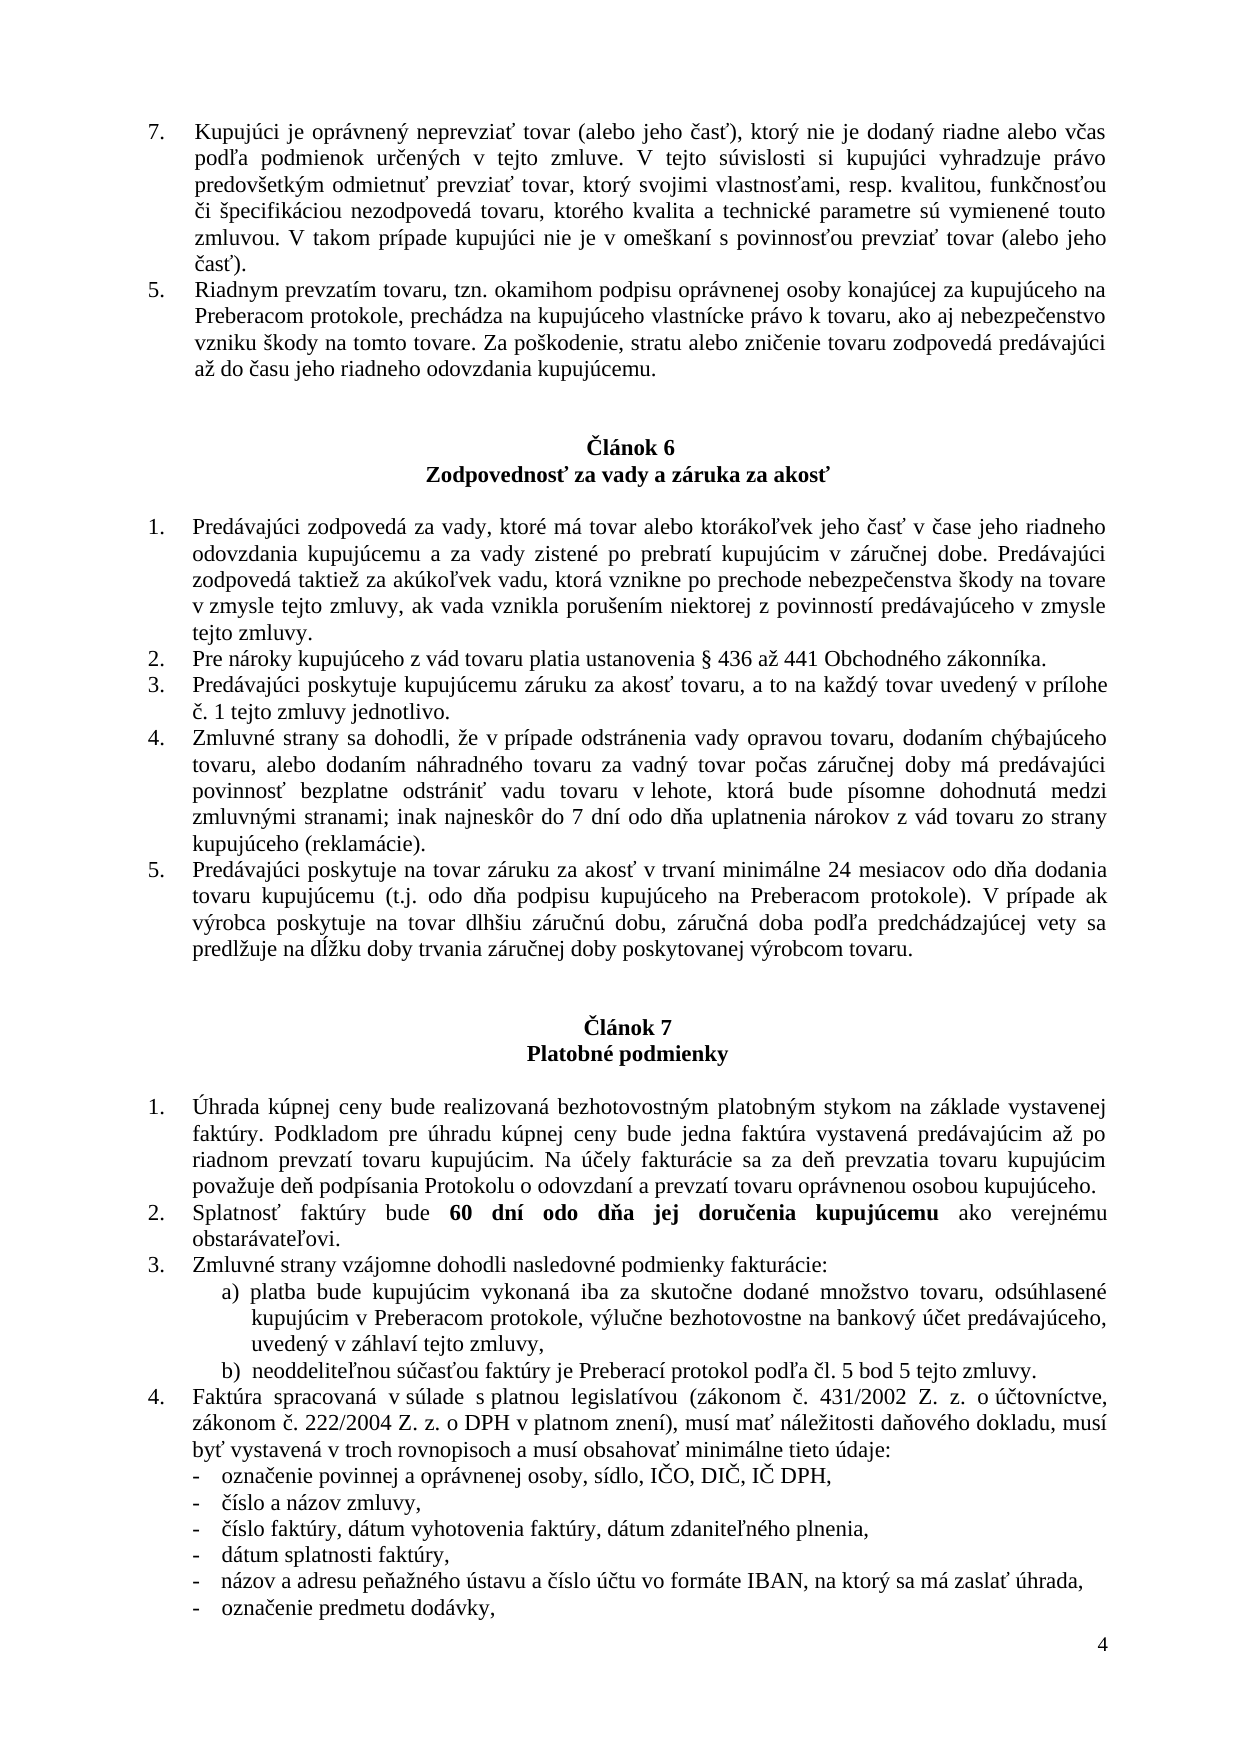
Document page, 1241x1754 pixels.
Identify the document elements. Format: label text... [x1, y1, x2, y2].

text Článok 7 [148, 1014, 1107, 1041]
text - označenie predmetu dodávky, [192, 1594, 1107, 1620]
text Článok 6 [148, 434, 1107, 461]
text b) neoddeliteľnou súčasťou faktúry je Preberací protokol podľa čl. 5 bod 5 tejto zmluvy. [221, 1357, 1107, 1383]
list Predávajúci poskytuje kupujúcemu záruku za akosť tovaru, a to na každý tovar uvedený v prílohe č. 1 tejto zmluvy jednotlivo. [148, 672, 1107, 724]
text 2. Splatnosť faktúry bude 60 dní odo dňa jej doručenia kupujúcemu ako verejnému obstarávateľovi. [148, 1199, 1107, 1251]
list Zmluvné strany sa dohodli, že v prípade odstránenia vady opravou tovaru, dodaním chýbajúceho tovaru, alebo dodaním náhradného tovaru za vadný tovar počas záručnej doby má predávajúci povinnosť bezplatne odstrániť vadu tovaru v lehote, ktorá bude písomne dohodnutá medzi zmluvnými stranami; inak najneskôr do 7 dní odo dňa uplatnenia nárokov z vád tovaru zo strany kupujúceho (reklamácie). [148, 724, 1107, 856]
text 7. Kupujúci je oprávnený neprevziať tovar (alebo jeho časť), ktorý nie je dodaný riadne alebo včas podľa podmienok určených v tejto zmluve. V tejto súvislosti si kupujúci vyhradzuje právo predovšetkým odmietnuť prevziať tovar, ktorý svojimi vlastnosťami, resp. kvalitou, funkčnosťou či špecifikáciou nezodpovedá tovaru, ktorého kvalita a technické parametre sú vymienené touto zmluvou. V takom prípade kupujúci nie je v omeškaní s povinnosťou prevziať tovar (alebo jeho časť). [148, 118, 1107, 276]
text - názov a adresu peňažného ústavu a číslo účtu vo formáte IBAN, na ktorý sa má zaslať úhrada, [192, 1568, 1107, 1594]
text a) platba bude kupujúcim vykonaná iba za skutočne dodané množstvo tovaru, odsúhlasené kupujúcim v Preberacom protokole, výlučne bezhotovostne na bankový účet predávajúceho, uvedený v záhlaví tejto zmluvy, [221, 1278, 1107, 1357]
text 5. Riadnym prevzatím tovaru, tzn. okamihom podpisu oprávnenej osoby konajúcej za kupujúceho na Preberacom protokole, prechádza na kupujúceho vlastnícke právo k tovaru, ako aj nebezpečenstvo vzniku škody na tomto tovare. Za poškodenie, stratu alebo zničenie tovaru zodpovedá predávajúci až do času jeho riadneho odovzdania kupujúcemu. [148, 276, 1107, 382]
text - označenie povinnej a oprávnenej osoby, sídlo, IČO, DIČ, IČ DPH, [192, 1462, 1107, 1488]
text - číslo a názov zmluvy, [192, 1488, 1107, 1515]
text - dátum splatnosti faktúry, [192, 1541, 1107, 1568]
text 4. Faktúra spracovaná v súlade s platnou legislatívou (zákonom č. 431/2002 Z. z. o účtovníctve, zákonom č. 222/2004 Z. z. o DPH v platnom znení), musí mať náležitosti daňového dokladu, musí byť vystavená v troch rovnopisoch a musí obsahovať minimálne tieto údaje: [148, 1383, 1107, 1462]
text 1. Úhrada kúpnej ceny bude realizovaná bezhotovostným platobným stykom na základe vystavenej faktúry. Podkladom pre úhradu kúpnej ceny bude jedna faktúra vystavená predávajúcim až po riadnom prevzatí tovaru kupujúcim. Na účely fakturácie sa za deň prevzatia tovaru kupujúcim považuje deň podpísania Protokolu o odovzdaní a prevzatí tovaru oprávnenou osobou kupujúceho. [148, 1093, 1107, 1199]
text Platobné podmienky [148, 1041, 1107, 1067]
text 3. Zmluvné strany vzájomne dohodli nasledovné podmienky fakturácie: [148, 1251, 1107, 1278]
text - číslo faktúry, dátum vyhotovenia faktúry, dátum zdaniteľného plnenia, [192, 1515, 1107, 1541]
text Zodpovednosť za vady a záruka za akosť [148, 461, 1107, 487]
list Predávajúci poskytuje na tovar záruku za akosť v trvaní minimálne 24 mesiacov odo dňa dodania tovaru kupujúcemu (t.j. odo dňa podpisu kupujúceho na Preberacom protokole). V prípade ak výrobca poskytuje na tovar dlhšiu záručnú dobu, záručná doba podľa predchádzajúcej vety sa predlžuje na dĺžku doby trvania záručnej doby poskytovanej výrobcom tovaru. [148, 856, 1107, 961]
list Predávajúci zodpovedá za vady, ktoré má tovar alebo ktorákoľvek jeho časť v čase jeho riadneho odovzdania kupujúcemu a za vady zistené po prebratí kupujúcim v záručnej dobe. Predávajúci zodpovedá taktiež za akúkoľvek vadu, ktorá vznikne po prechode nebezpečenstva škody na tovare v zmysle tejto zmluvy, ak vada vznikla porušením niektorej z povinností predávajúceho v zmysle tejto zmluvy. [148, 513, 1107, 645]
list Pre nároky kupujúceho z vád tovaru platia ustanovenia § 436 až 441 Obchodného zákonníka. [148, 645, 1107, 672]
